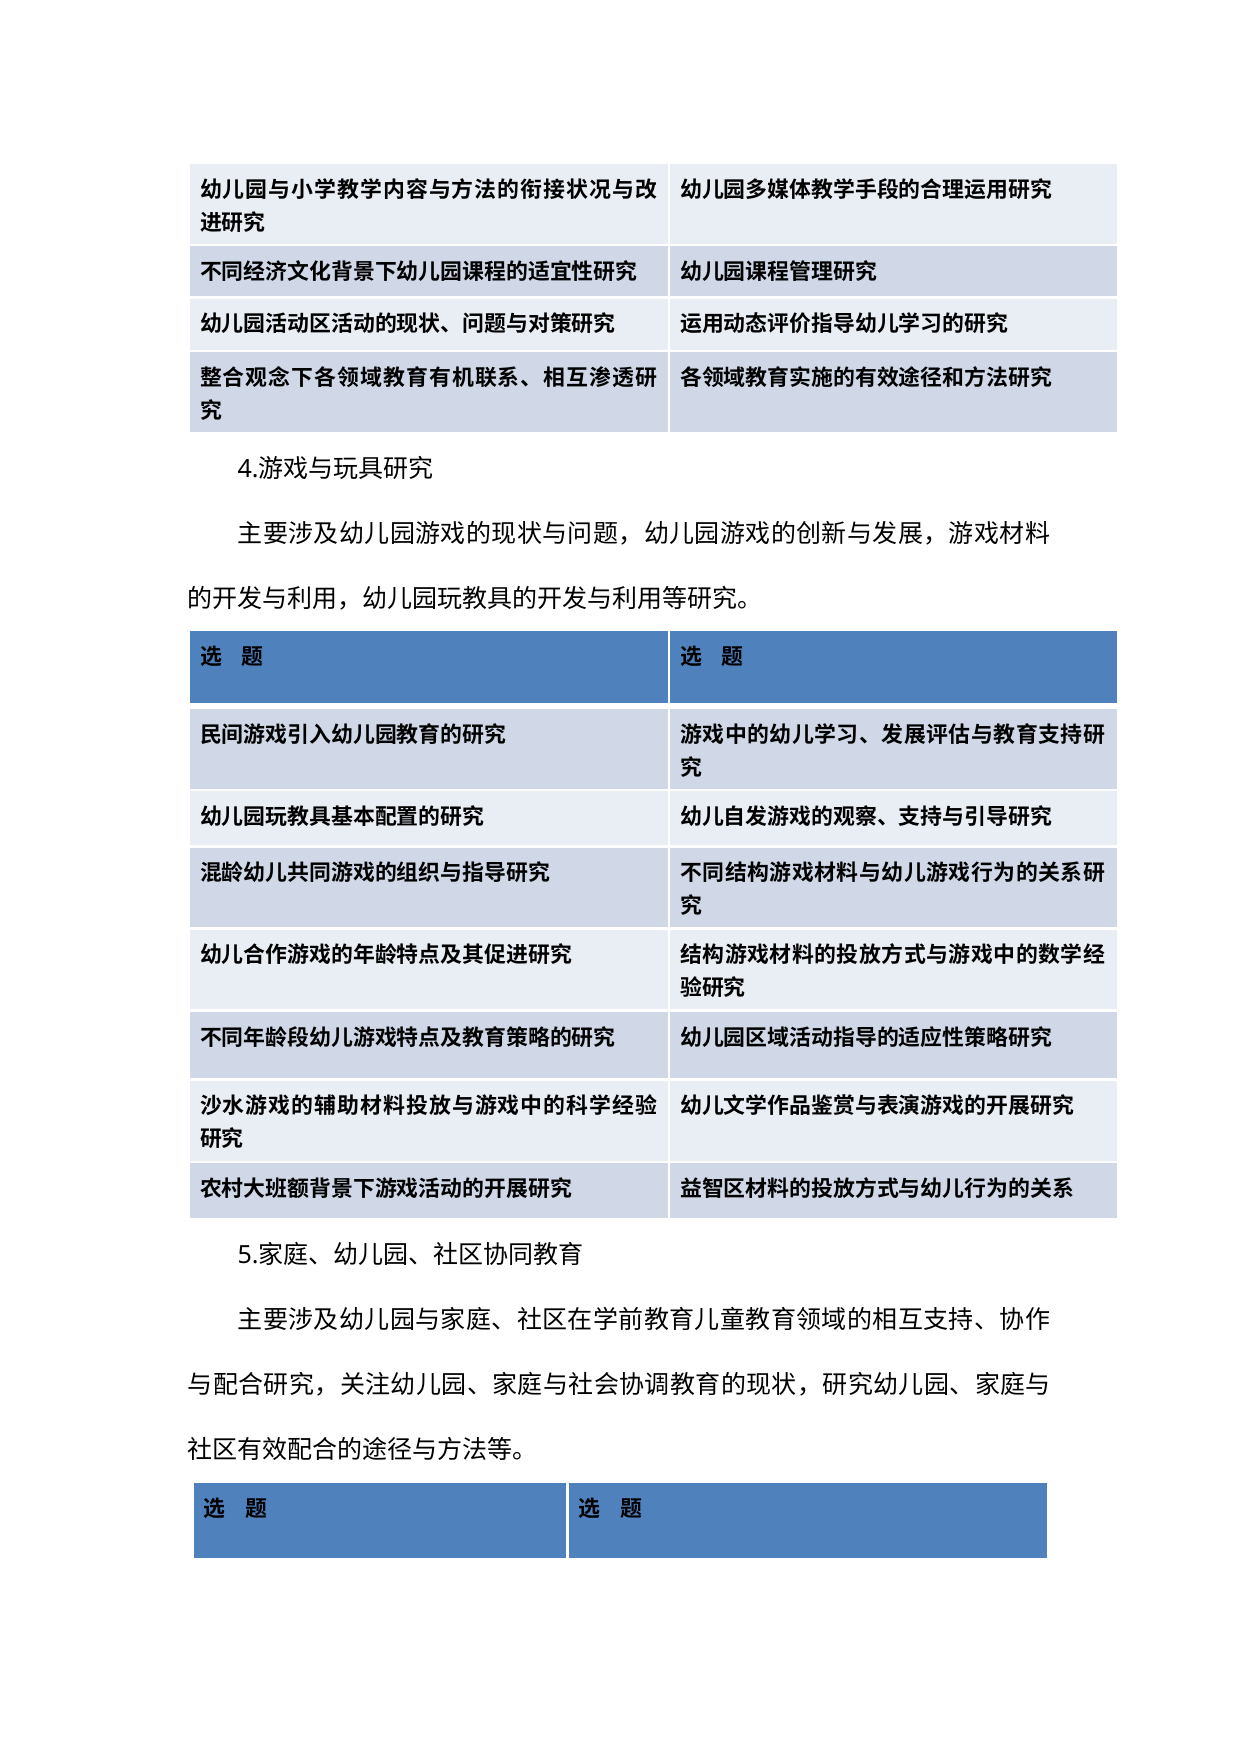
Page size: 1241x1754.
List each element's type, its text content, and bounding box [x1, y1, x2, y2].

text 主要涉及幼儿园游戏的现状与问题，幼儿园游戏的创新与发展，游戏材料的开发与利用，幼儿园玩教具的开发与利用等研究。 [187, 499, 1053, 629]
table_cell 整合观念下各领域教育有机联系、相互渗透研究 [190, 352, 668, 432]
text 5.家庭、幼儿园、社区协同教育 [187, 1221, 1053, 1286]
text 主要涉及幼儿园与家庭、社区在学前教育儿童教育领域的相互支持、协作与配合研究，关注幼儿园、家庭与社会协调教育的现状，研究幼儿园、家庭与社区有效配合的途径与方法等。 [187, 1286, 1053, 1481]
table_header 选 题 [670, 631, 1117, 703]
table_header 选 题 [194, 1483, 566, 1558]
table_cell 幼儿自发游戏的观察、支持与引导研究 [670, 791, 1117, 845]
text 4.游戏与玩具研究 [187, 434, 1053, 499]
table_cell 游戏中的幼儿学习、发展评估与教育支持研究 [670, 709, 1117, 789]
table_cell 幼儿园区域活动指导的适应性策略研究 [670, 1012, 1117, 1078]
table_cell 民间游戏引入幼儿园教育的研究 [190, 709, 668, 789]
table_cell 幼儿园活动区活动的现状、问题与对策研究 [190, 299, 668, 350]
table_header 选 题 [190, 631, 668, 703]
table_cell 沙水游戏的辅助材料投放与游戏中的科学经验研究 [190, 1081, 668, 1161]
table_cell 幼儿合作游戏的年龄特点及其促进研究 [190, 930, 668, 1009]
table_cell 幼儿园多媒体教学手段的合理运用研究 [670, 164, 1117, 244]
table_cell 幼儿文学作品鉴赏与表演游戏的开展研究 [670, 1081, 1117, 1161]
table_cell 农村大班额背景下游戏活动的开展研究 [190, 1163, 668, 1218]
table_cell 混龄幼儿共同游戏的组织与指导研究 [190, 848, 668, 927]
table_cell 结构游戏材料的投放方式与游戏中的数学经验研究 [670, 930, 1117, 1009]
table_cell 不同年龄段幼儿游戏特点及教育策略的研究 [190, 1012, 668, 1078]
table_cell 不同结构游戏材料与幼儿游戏行为的关系研究 [670, 848, 1117, 927]
table_header 选 题 [569, 1483, 1047, 1558]
table_cell 各领域教育实施的有效途径和方法研究 [670, 352, 1117, 432]
table_cell 益智区材料的投放方式与幼儿行为的关系 [670, 1163, 1117, 1218]
table_cell 运用动态评价指导幼儿学习的研究 [670, 299, 1117, 350]
table_cell 不同经济文化背景下幼儿园课程的适宜性研究 [190, 246, 668, 296]
table_cell 幼儿园课程管理研究 [670, 246, 1117, 296]
table_cell 幼儿园与小学教学内容与方法的衔接状况与改进研究 [190, 164, 668, 244]
table_cell 幼儿园玩教具基本配置的研究 [190, 791, 668, 845]
